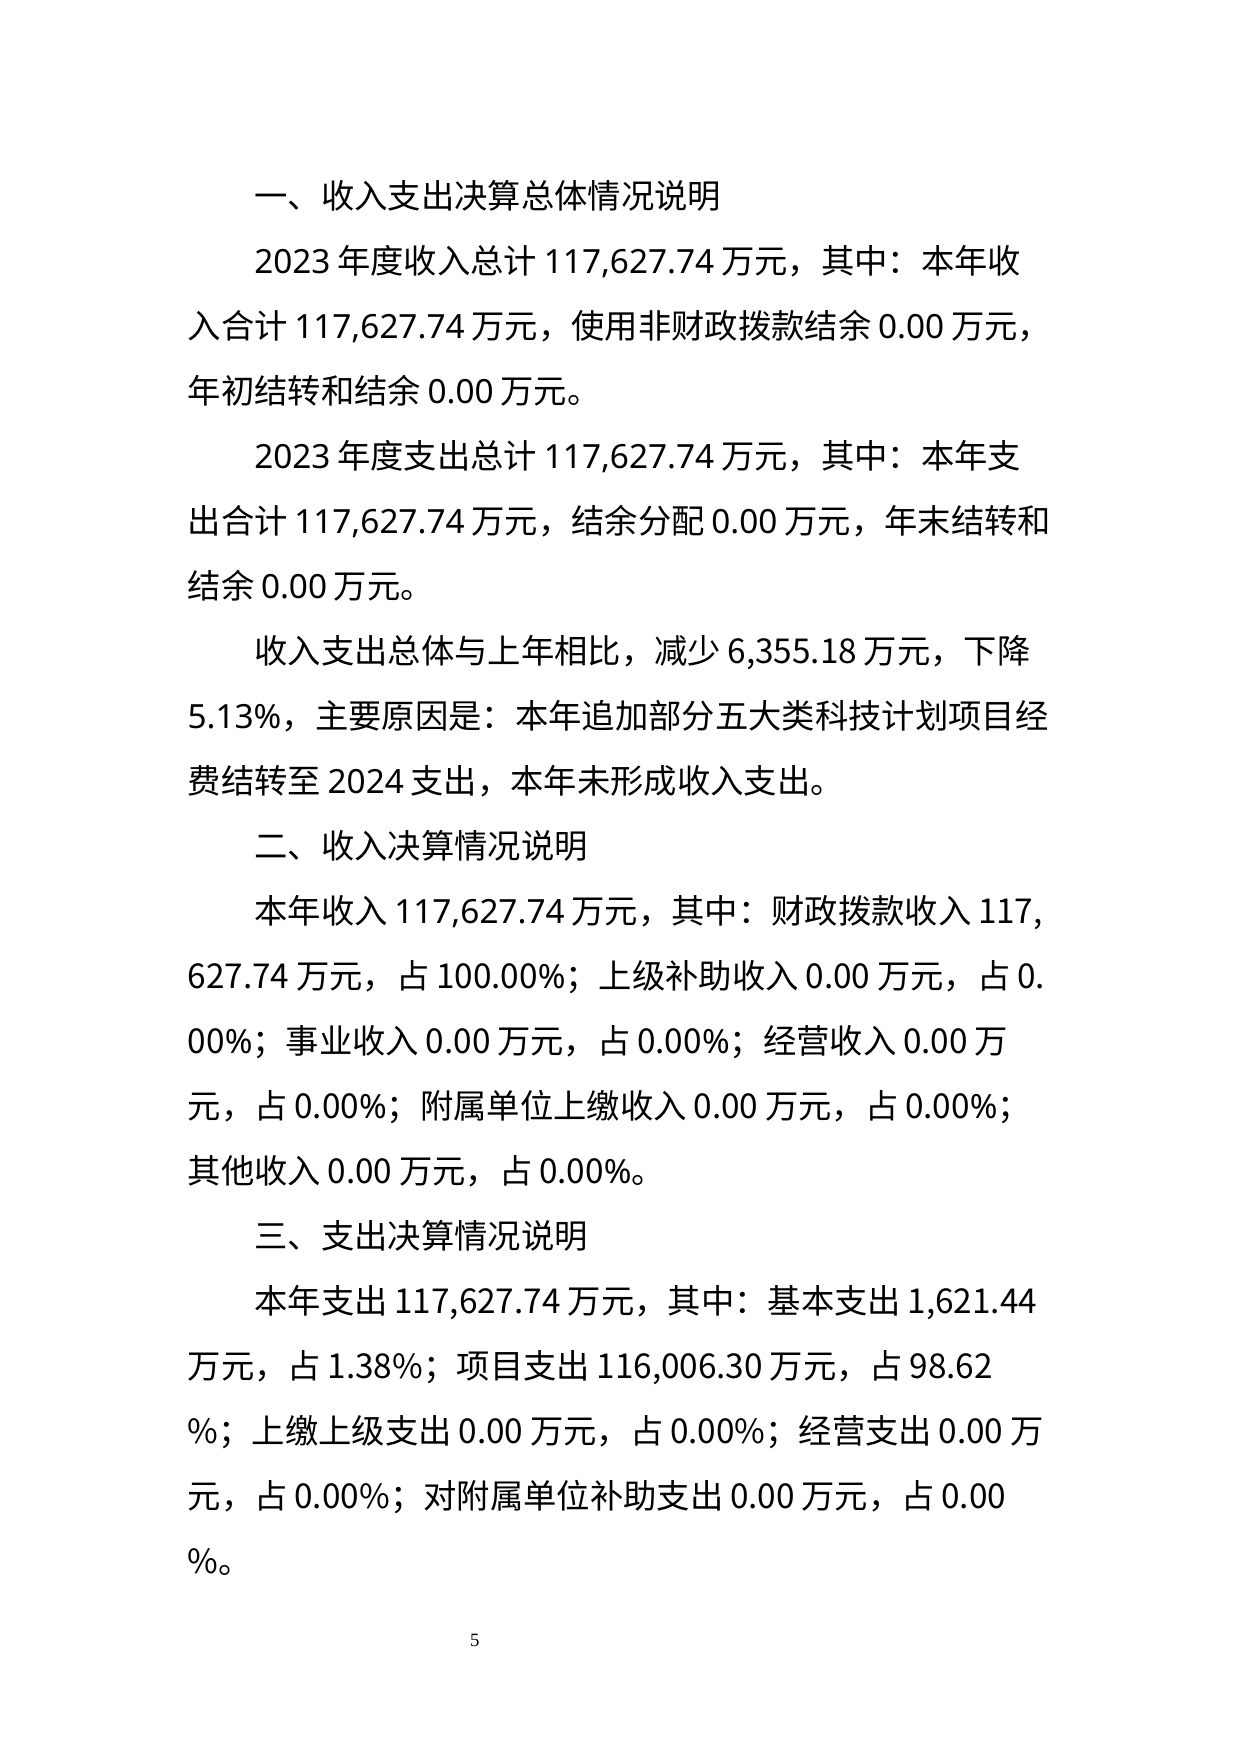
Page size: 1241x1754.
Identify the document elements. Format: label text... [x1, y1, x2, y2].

text 2023年度收入总计117,627.74万元，其中：本年收入合计117,627.74万元，使用非财政拨款结余0.00万元，年初结转和结余0.00万元。 [187, 227, 1053, 422]
text 2023年度支出总计117,627.74万元，其中：本年支出合计117,627.74万元，结余分配0.00万元，年末结转和结余0.00万元。 [187, 422, 1053, 617]
text 本年支出117,627.74万元，其中：基本支出1,621.44万元，占1.38%；项目支出116,006.30万元，占98.62%；上缴上级支出0.00万元，占0.00%；经营支出0.00万元，占0.00%；对附属单位补助支出0.00万元，占0.00%。 [187, 1267, 1053, 1592]
text 收入支出总体与上年相比，减少6,355.18万元，下降5.13%，主要原因是：本年追加部分五大类科技计划项目经费结转至2024支出，本年未形成收入支出。 [187, 617, 1053, 812]
text 本年收入117,627.74万元，其中：财政拨款收入117,627.74万元，占100.00%；上级补助收入0.00万元，占0.00%；事业收入0.00万元，占0.00%；经营收入0.00万元，占0.00%；附属单位上缴收入0.00万元，占0.00%；其他收入0.00万元，占0.00%。 [187, 877, 1053, 1202]
text 三、支出决算情况说明 [187, 1202, 1053, 1267]
text 二、收入决算情况说明 [187, 812, 1053, 877]
text 一、收入支出决算总体情况说明 [187, 162, 1053, 227]
